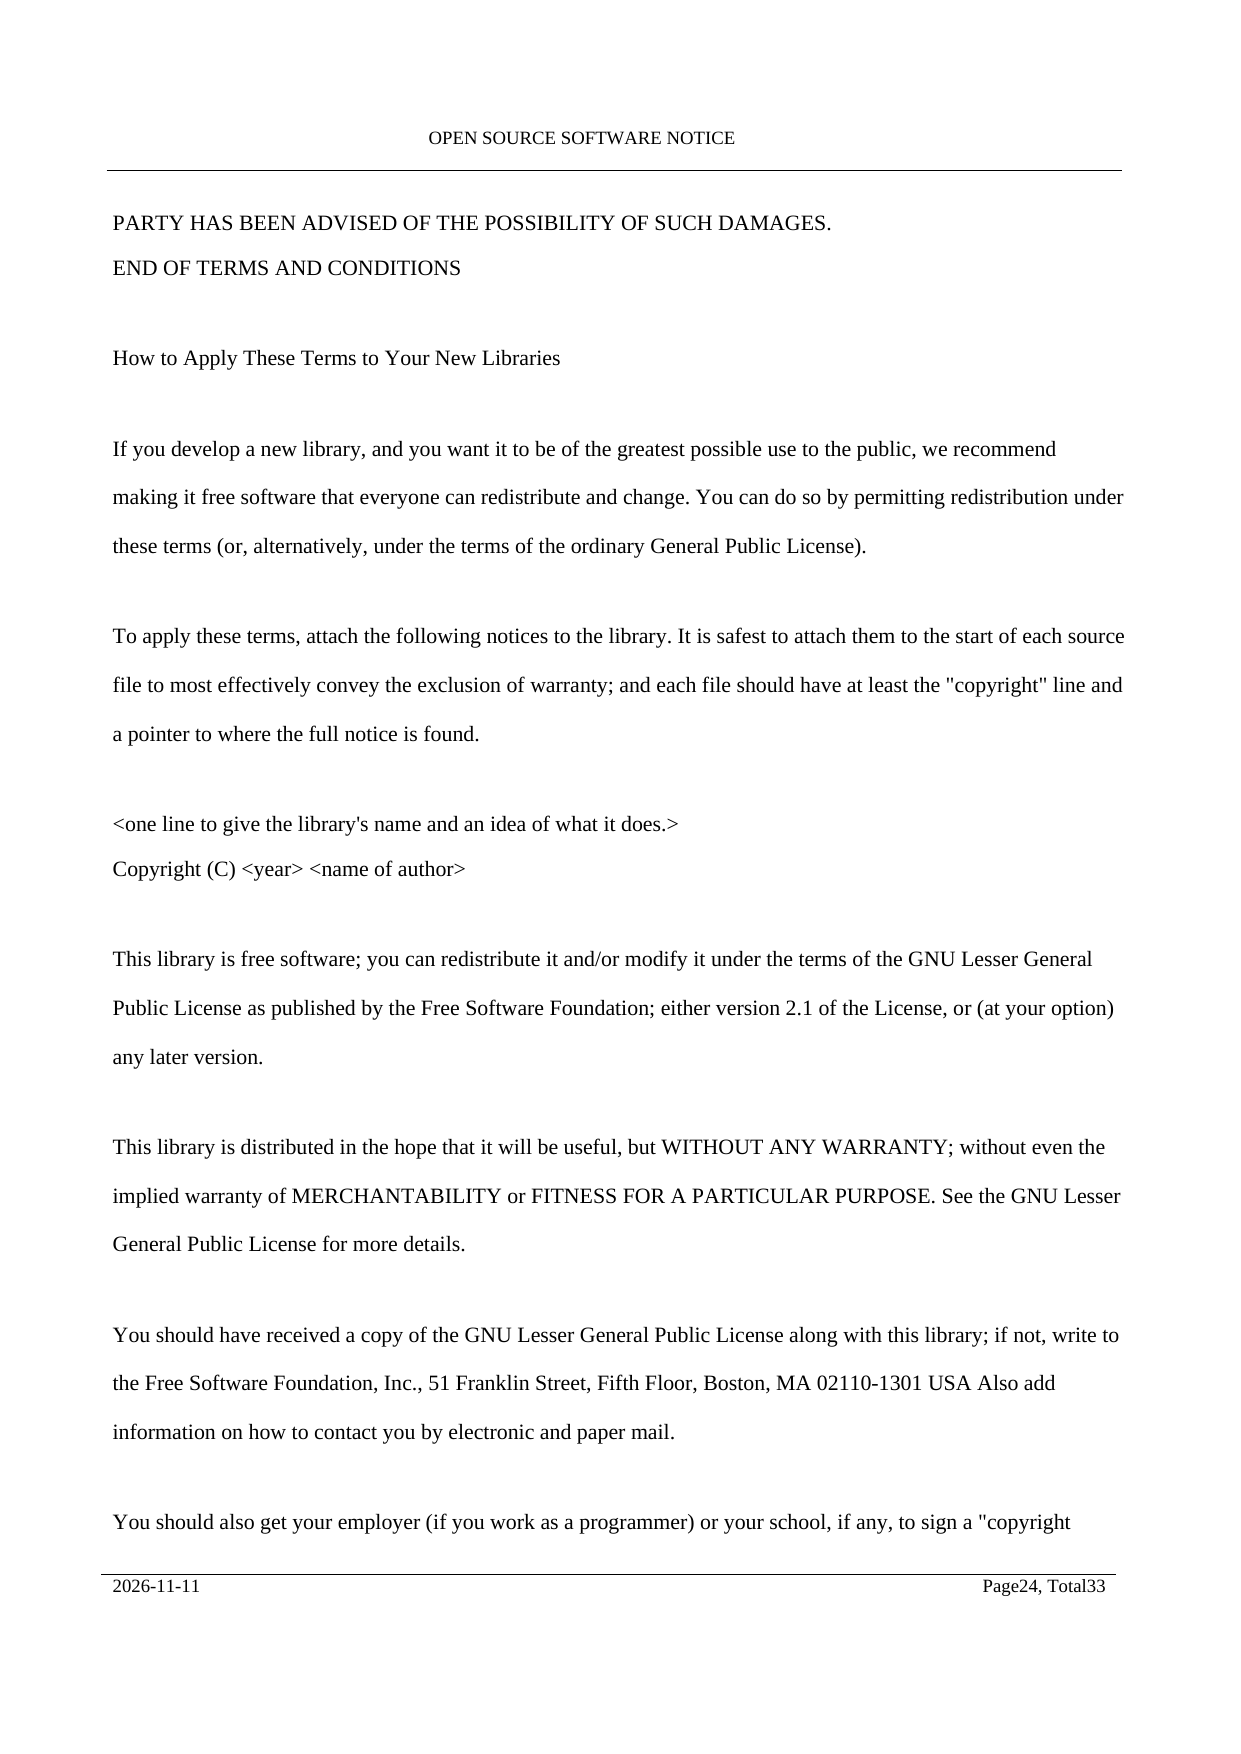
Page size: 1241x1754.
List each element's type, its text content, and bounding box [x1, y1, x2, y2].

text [112, 1506, 1128, 1538]
text This library is distributed in the hope that it will be useful, but WITHOUT ANY WARRANTY; without even the implied warranty of MERCHANTABILITY or FITNESS FOR A PARTICULAR PURPOSE. See the GNU Lesser General Public License for more details. [112, 1130, 1128, 1260]
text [112, 206, 1128, 239]
text If you develop a new library, and you want it to be of the greatest possible use to the public, we recommend making it free software that everyone can redistribute and change. You can do so by permitting redistribution under these terms (or, alternatively, under the terms of the ordinary General Public License). [112, 432, 1128, 562]
text You should have received a copy of the GNU Lesser General Public License along with this library; if not, write to the Free Software Foundation, Inc., 51 Franklin Street, Fifth Floor, Boston, MA 02110-1301 USA Also add information on how to contact you by electronic and paper mail. [112, 1318, 1128, 1448]
text <one line to give the library's name and an idea of what it does.> [112, 807, 1128, 840]
text How to Apply These Terms to Your New Libraries [112, 342, 1128, 374]
text To apply these terms, attach the following notices to the library. It is safest to attach them to the start of each source file to most effectively convey the exclusion of warranty; and each file should have at least the "copyright" line and a pointer to where the full notice is found. [112, 619, 1128, 749]
text This library is free software; you can redistribute it and/or modify it under the terms of the GNU Lesser General Public License as published by the Free Software Foundation; either version 2.1 of the License, or (at your option) any later version. [112, 943, 1128, 1073]
text END OF TERMS AND CONDITIONS [112, 251, 1128, 284]
text Copyright (C) <year> <name of author> [112, 852, 1128, 885]
